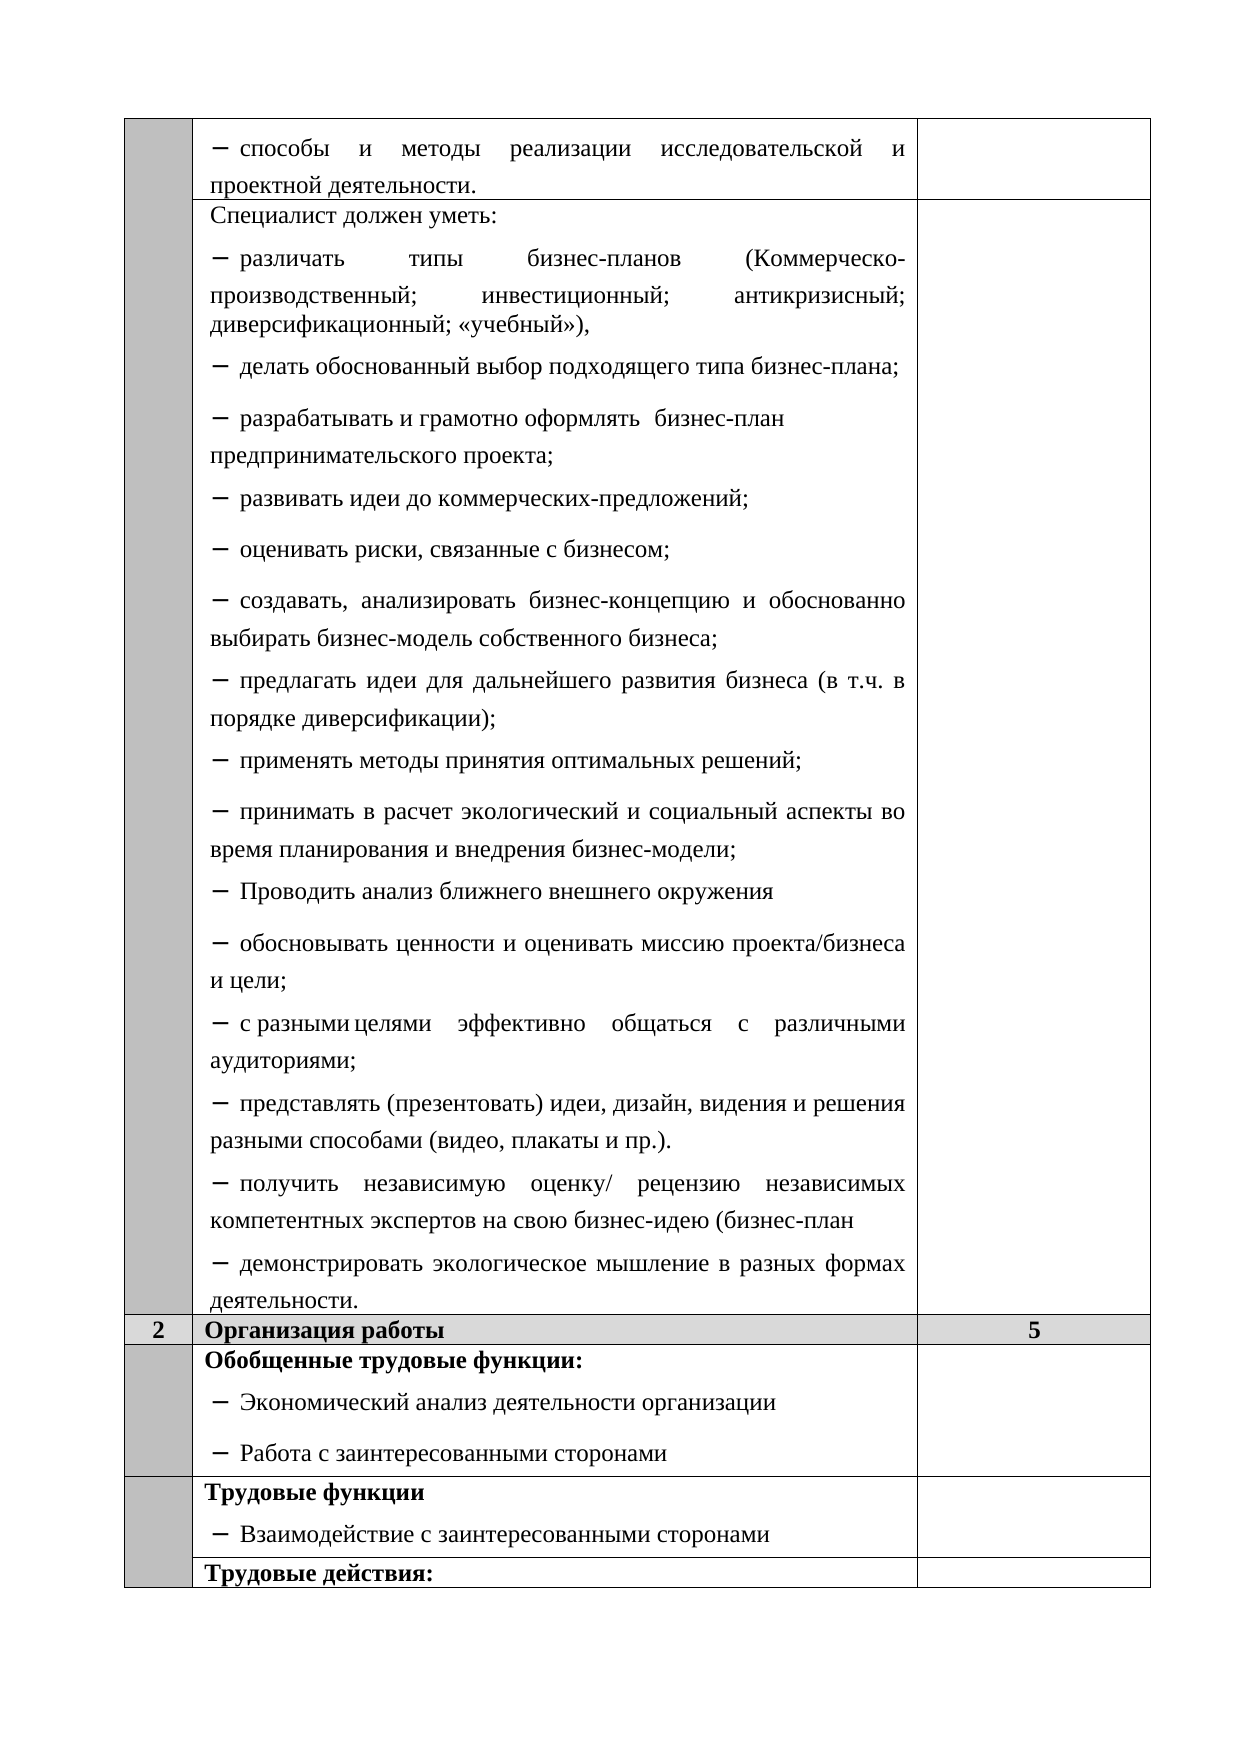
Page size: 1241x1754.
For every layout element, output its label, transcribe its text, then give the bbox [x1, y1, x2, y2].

table_cell [125, 1477, 192, 1587]
table_cell [918, 1477, 1150, 1557]
table_cell [918, 1558, 1150, 1587]
table_cell [918, 1345, 1150, 1476]
table_cell [918, 200, 1150, 1314]
table_cell Трудовые действия: [193, 1558, 917, 1587]
table_cell [918, 119, 1150, 199]
table_cell 2 [125, 1315, 192, 1344]
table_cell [193, 119, 917, 199]
table_cell [125, 1345, 192, 1476]
table_cell Специалист должен уметь: различать типы бизнес-планов (Коммерческо- производственный; инвестиционный; антикризисный; диверсификационный; «учебный»), делать обоснованный выбор подходящего типа бизнес-плана; разрабатывать и грамотно оформлять бизнес-план предпринимательского проекта; развивать идеи до коммерческих-предложений; оценивать риски, связанные с бизнесом; создавать, анализировать бизнес-концепцию и обоснованно выбирать бизнес-модель собственного бизнеса; предлагать идеи для дальнейшего развития бизнеса (в т.ч. в порядке диверсификации); применять методы принятия оптимальных решений; принимать в расчет экологический и социальный аспекты во время планирования и внедрения бизнес-модели; Проводить анализ ближнего внешнего окружения обосновывать ценности и оценивать миссию проекта/бизнеса и цели; с разными целями эффективно общаться с различными аудиториями; представлять (презентовать) идеи, дизайн, видения и решения разными способами (видео, плакаты и пр.). получить независимую оценку/ рецензию независимых компетентных экспертов на свою бизнес-идею (бизнес-план демонстрировать экологическое мышление в разных формах деятельности. [193, 200, 917, 1314]
table_cell 5 [918, 1315, 1150, 1344]
table_cell Организация работы [193, 1315, 917, 1344]
table_cell Трудовые функции Взаимодействие с заинтересованными сторонами [193, 1477, 917, 1557]
table_cell Обобщенные трудовые функции: Экономический анализ деятельности организации Работа с заинтересованными сторонами [193, 1345, 917, 1476]
